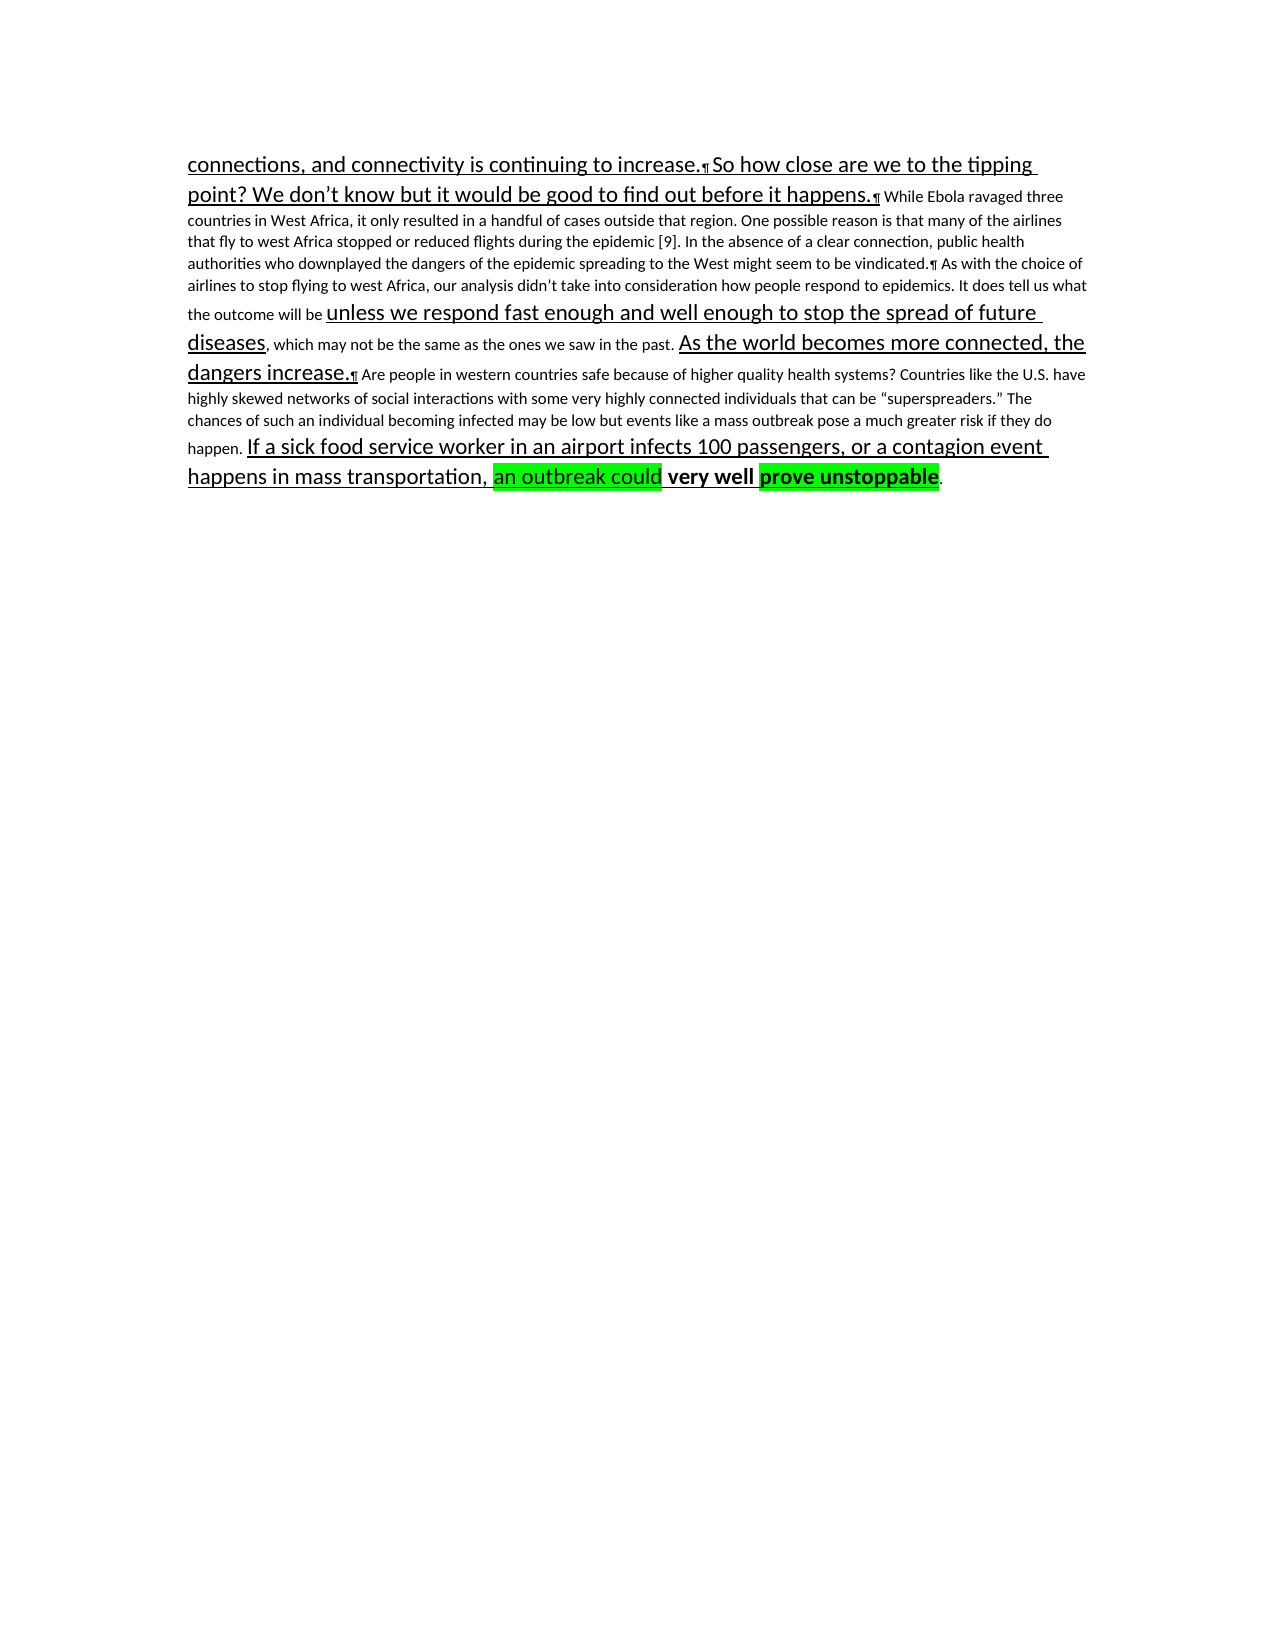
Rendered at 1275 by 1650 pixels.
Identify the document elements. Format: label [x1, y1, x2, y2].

text [187, 150, 1087, 491]
